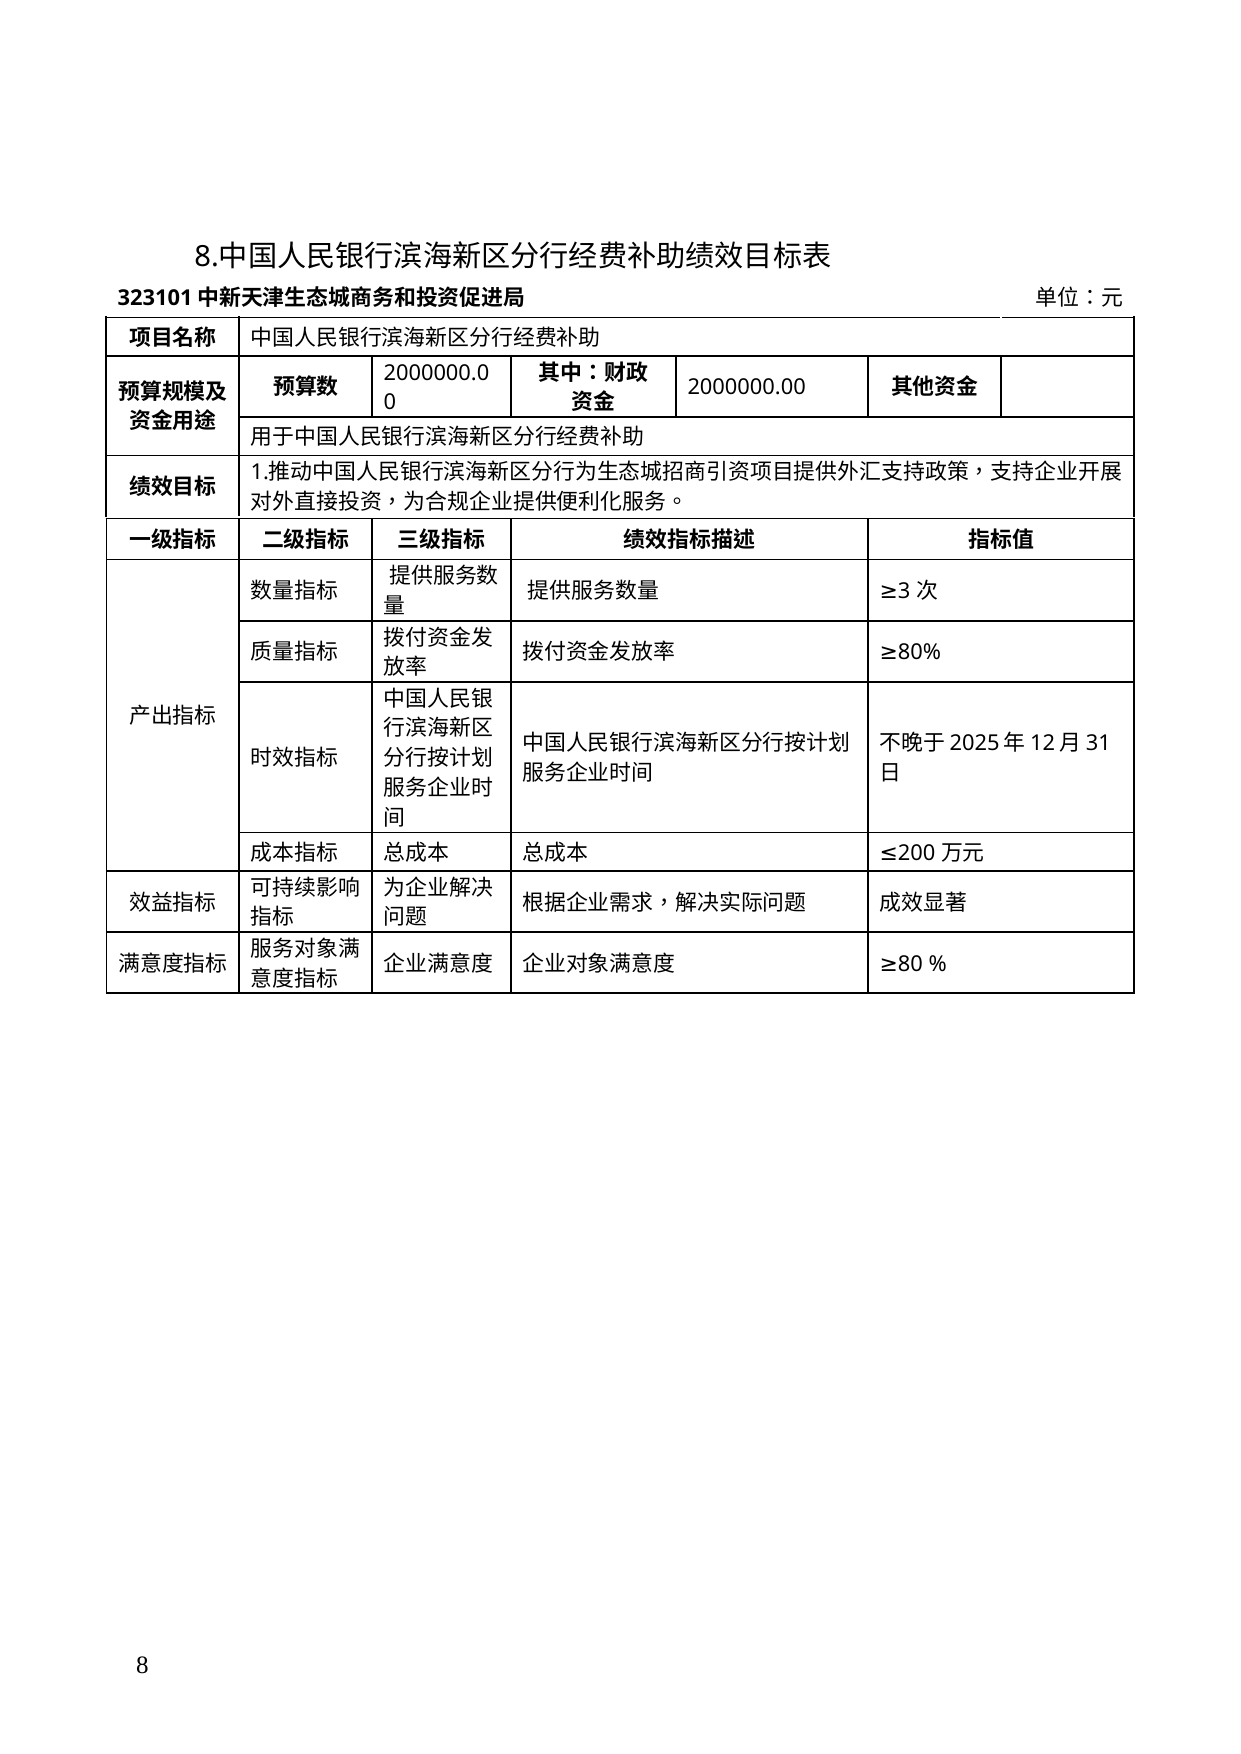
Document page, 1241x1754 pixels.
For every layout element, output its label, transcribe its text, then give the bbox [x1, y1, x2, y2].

table_header 323101中新天津生态城商务和投资促进局 [107, 277, 1000, 316]
table_cell [1002, 357, 1133, 416]
table_cell 服务对象满意度指标 [240, 933, 371, 992]
table_cell 质量指标 [240, 622, 371, 681]
table_cell 不晚于2025年12月31日 [869, 683, 1133, 832]
table_cell 可持续影响指标 [240, 872, 371, 931]
table_header 指标值 [869, 519, 1133, 559]
table_cell ≤200 万元 [869, 833, 1133, 870]
text 8.中国人民银行滨海新区分行经费补助绩效目标表 [136, 235, 1104, 275]
table_cell 根据企业需求，解决实际问题 [512, 872, 867, 931]
table_cell 数量指标 [240, 560, 371, 620]
table_cell 中国人民银行滨海新区分行经费补助 [240, 318, 1133, 355]
table_cell 其他资金 [869, 357, 1000, 416]
table_cell 拨付资金发放率 [373, 622, 510, 681]
table_cell ≥80 % [869, 933, 1133, 992]
table_cell 其中：财政 资金 [512, 357, 675, 416]
table_cell 满意度指标 [107, 933, 238, 992]
table_header 二级指标 [240, 519, 371, 559]
table_header 三级指标 [373, 519, 510, 559]
table_cell 为企业解决问题 [373, 872, 510, 931]
table_cell 产出指标 [107, 560, 238, 870]
table_cell 中国人民银行滨海新区分行按计划服务企业时间 [373, 683, 510, 832]
table_cell 效益指标 [107, 872, 238, 931]
table_header 一级指标 [107, 519, 238, 559]
table_cell 成效显著 [869, 872, 1133, 931]
table_cell 企业满意度 [373, 933, 510, 992]
table_cell 企业对象满意度 [512, 933, 867, 992]
table_cell 成本指标 [240, 833, 371, 870]
table_cell 2000000.00 [677, 357, 867, 416]
table_cell 绩效目标 [107, 456, 238, 516]
table_cell 1.推动中国人民银行滨海新区分行为生态城招商引资项目提供外汇支持政策，支持企业开展对外直接投资，为合规企业提供便利化服务。 [240, 456, 1133, 516]
table_cell ≥3 次 [869, 560, 1133, 620]
table_cell 项目名称 [107, 318, 238, 355]
table_cell 中国人民银行滨海新区分行按计划服务企业时间 [512, 683, 867, 832]
table_header 绩效指标描述 [512, 519, 867, 559]
table_cell 提供服务数量 [373, 560, 510, 620]
table_cell 总成本 [373, 833, 510, 870]
table_cell 2000000.00 [373, 357, 510, 416]
table_cell 预算数 [240, 357, 371, 416]
table_cell 预算规模及资金用途 [107, 357, 238, 454]
table_cell 提供服务数量 [512, 560, 867, 620]
table_cell 用于中国人民银行滨海新区分行经费补助 [240, 418, 1133, 454]
table_cell 时效指标 [240, 683, 371, 832]
table_cell 拨付资金发放率 [512, 622, 867, 681]
table_cell 总成本 [512, 833, 867, 870]
table_cell ≥80% [869, 622, 1133, 681]
table_header 单位：元 [1002, 277, 1133, 316]
